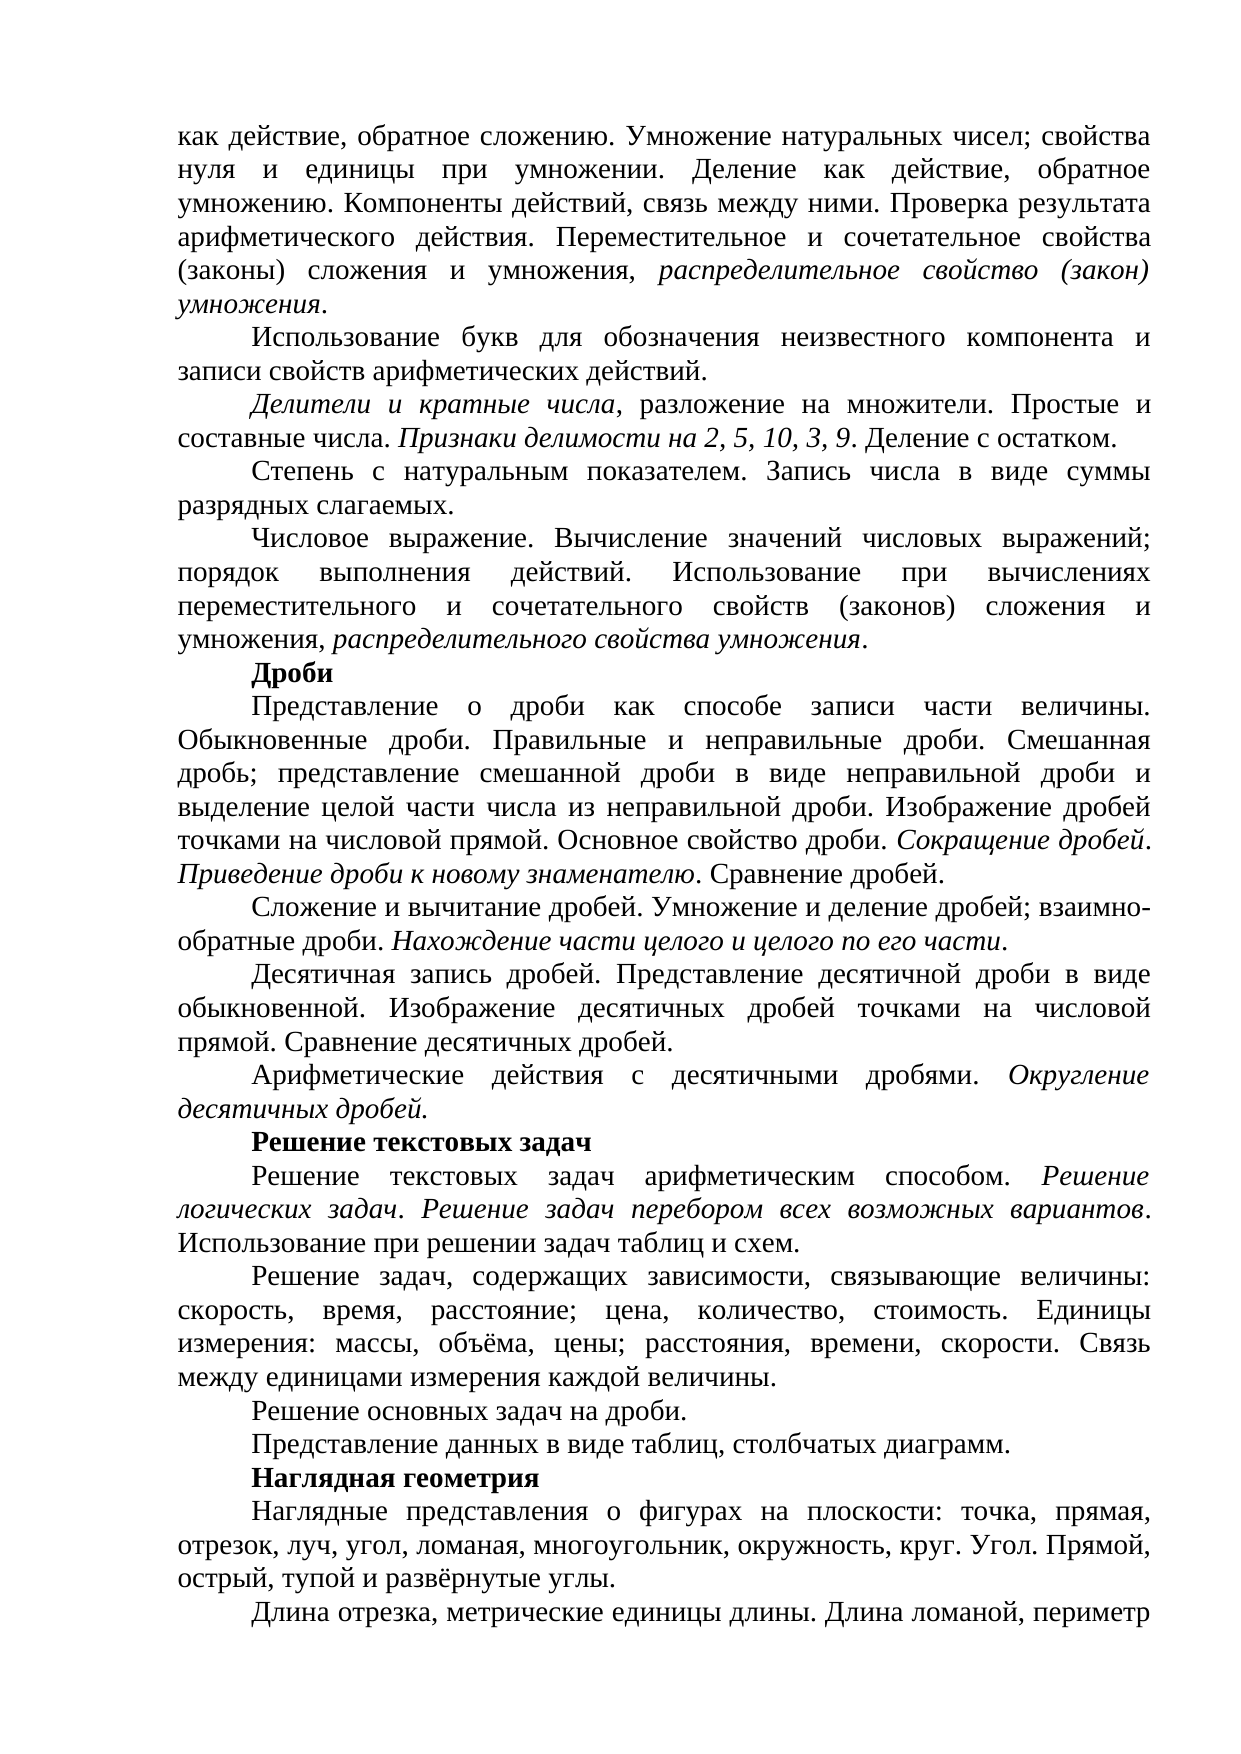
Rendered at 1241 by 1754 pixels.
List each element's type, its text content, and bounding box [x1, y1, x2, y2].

text Представление о дроби как способе записи части величины. Обыкновенные дроби. Правильные и неправильные дроби. Смешанная дробь; представление смешанной дроби в виде неправильной дроби и выделение целой части числа из неправильной дроби. Изображение дробей точками на числовой прямой. Основное свойство дроби. Сокращение дробей. Приведение дроби к новому знаменателю. Сравнение дробей. [177, 688, 1152, 889]
text Решение текстовых задач арифметическим способом. Решение логических задач. Решение задач перебором всех возможных вариантов. Использование при решении задач таблиц и схем. [177, 1158, 1152, 1258]
text Арифметические действия с десятичными дробями. Округление десятичных дробей. [177, 1057, 1152, 1124]
text Использование букв для обозначения неизвестного компонента и записи свойств арифметических действий. [177, 319, 1152, 386]
text Решение задач, содержащих зависимости, связывающие величины: скорость, время, расстояние; цена, количество, стоимость. Единицы измерения: массы, объёма, цены; расстояния, времени, скорости. Связь между единицами измерения каждой величины. [177, 1258, 1152, 1393]
text Десятичная запись дробей. Представление десятичной дроби в виде обыкновенной. Изображение десятичных дробей точками на числовой прямой. Сравнение десятичных дробей. [177, 957, 1152, 1057]
text Степень с натуральным показателем. Запись числа в виде суммы разрядных слагаемых. [177, 453, 1152, 521]
text Сложение и вычитание дробей. Умножение и деление дробей; взаимно-обратные дроби. Нахождение части целого и целого по его части. [177, 889, 1152, 957]
text Наглядные представления о фигурах на плоскости: точка, прямая, отрезок, луч, угол, ломаная, многоугольник, окружность, круг. Угол. Прямой, острый, тупой и развёрнутые углы. [177, 1493, 1152, 1594]
text Дроби [177, 655, 1152, 688]
text Наглядная геометрия [177, 1460, 1152, 1493]
text Числовое выражение. Вычисление значений числовых выражений; порядок выполнения действий. Использование при вычислениях переместительного и сочетательного свойств (законов) сложения и умножения, распределительного свойства умножения. [177, 521, 1152, 655]
text Решение текстовых задач [177, 1124, 1152, 1158]
text Представление данных в виде таблиц, столбчатых диаграмм. [177, 1426, 1152, 1460]
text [177, 1594, 1152, 1627]
text Делители и кратные числа, разложение на множители. Простые и составные числа. Признаки делимости на 2, 5, 10, 3, 9. Деление с остатком. [177, 386, 1152, 453]
text Решение основных задач на дроби. [177, 1393, 1152, 1426]
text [177, 118, 1152, 319]
